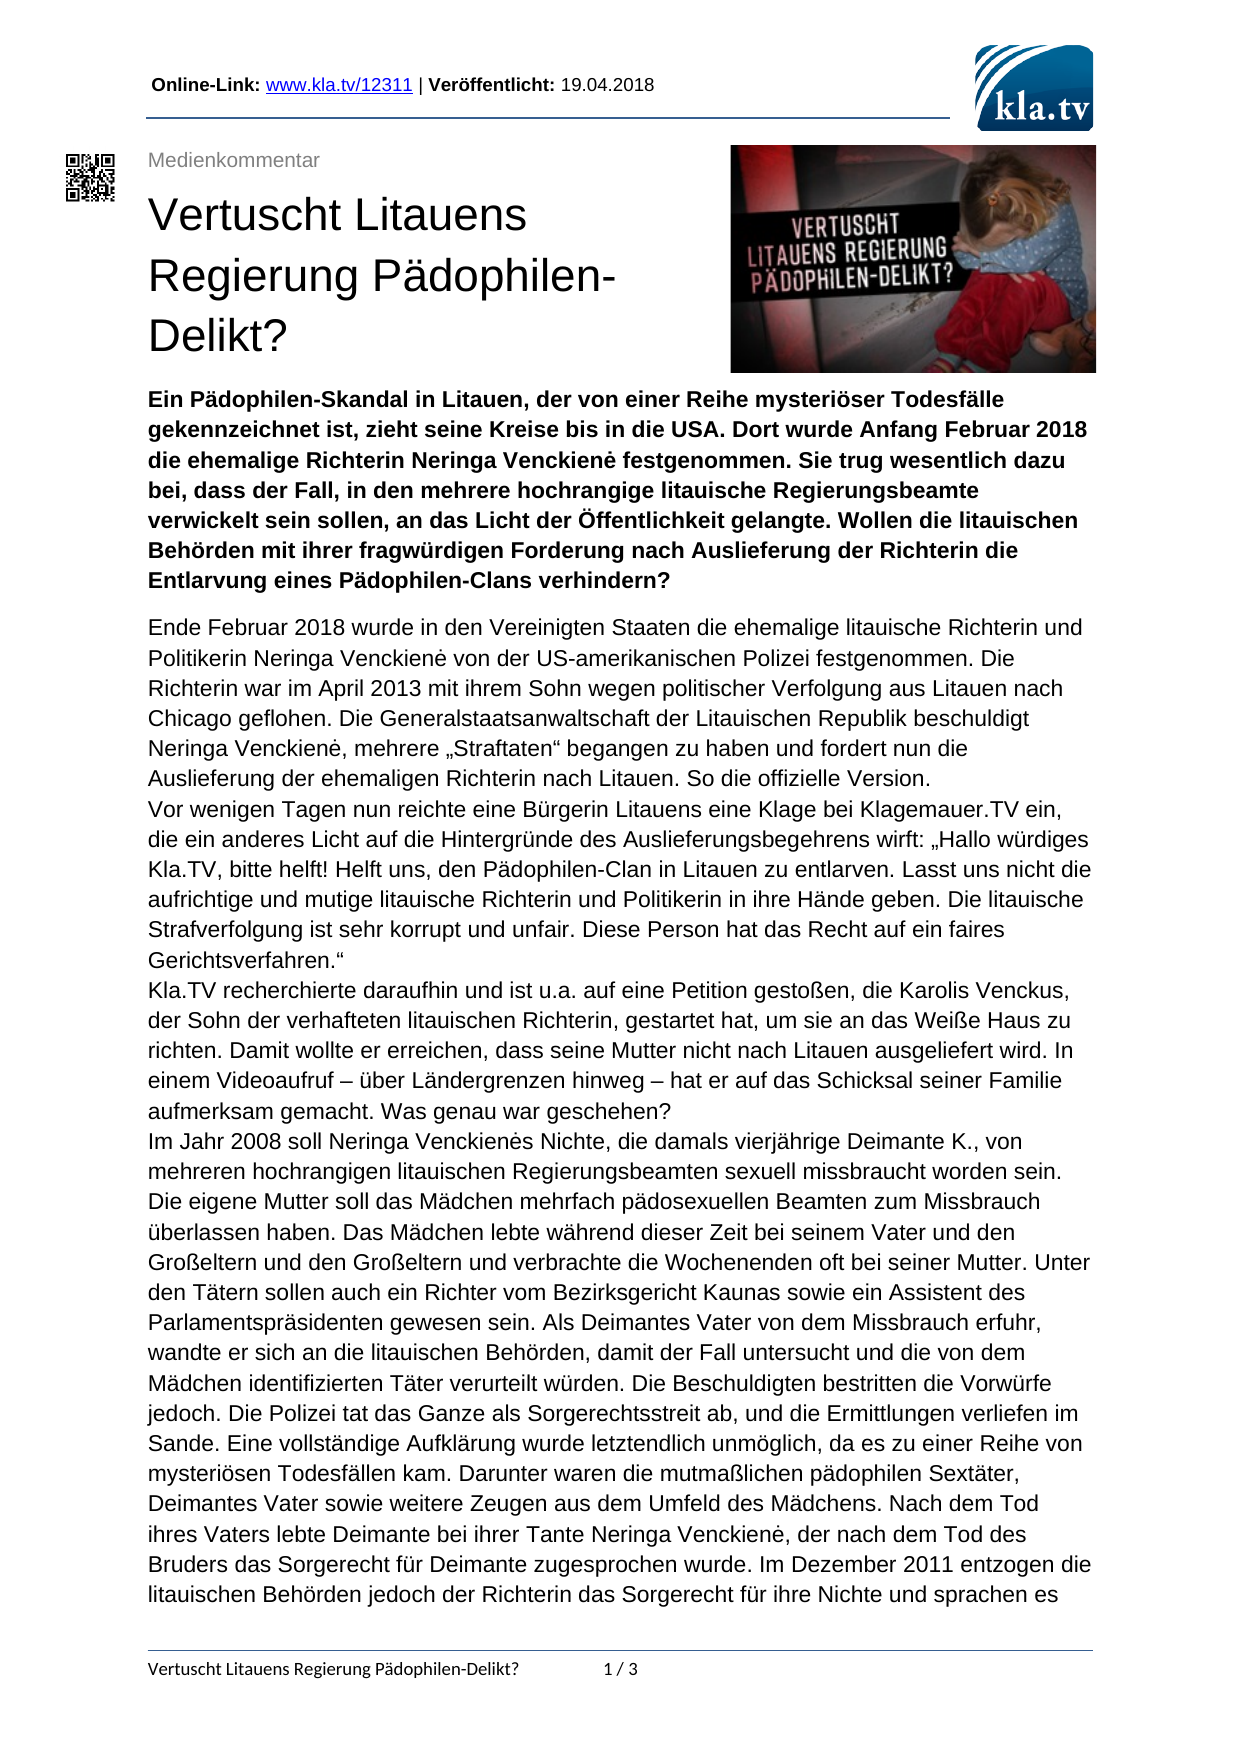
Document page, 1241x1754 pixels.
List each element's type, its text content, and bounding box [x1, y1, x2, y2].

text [148, 614, 1093, 1607]
text Vertuscht Litauens Regierung Pädophilen-Delikt? [148, 188, 1093, 362]
text Ein Pädophilen-Skandal in Litauen, der von einer Reihe mysteriöser Todesfälle gekennzeichnet ist, zieht seine Kreise bis in die USA. Dort wurde Anfang Februar 2018 die ehemalige Richterin Neringa Venckienė festgenommen. Sie trug wesentlich dazu bei, dass der Fall, in den mehrere hochrangige litauische Regierungsbeamte verwickelt sein sollen, an das Licht der Öffentlichkeit gelangte. Wollen die litauischen Behörden mit ihrer fragwürdigen Forderung nach Auslieferung der Richterin die Entlarvung eines Pädophilen-Clans verhindern? [148, 386, 1093, 594]
text Medienkommentar [148, 148, 1093, 172]
